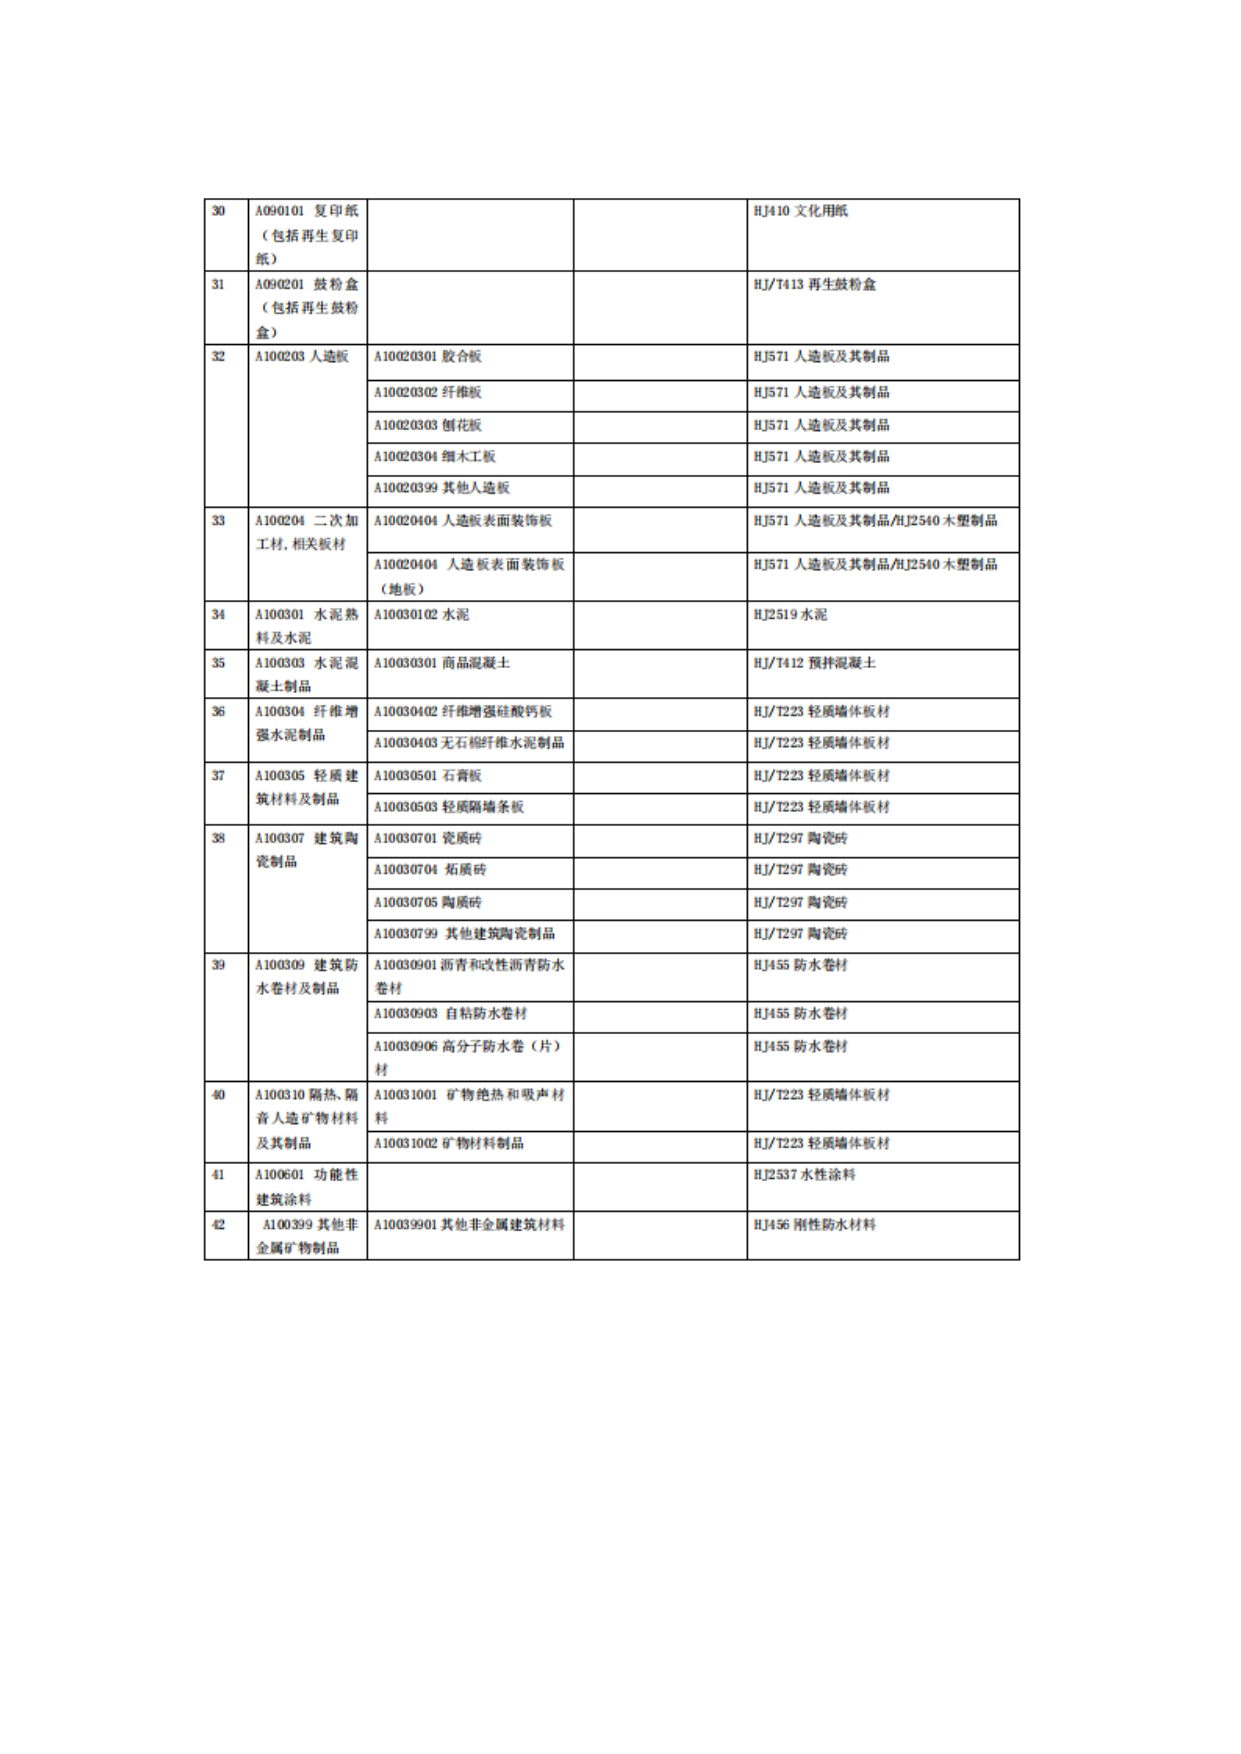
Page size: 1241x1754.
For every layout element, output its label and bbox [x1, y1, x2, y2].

picture [187, 162, 1044, 1300]
